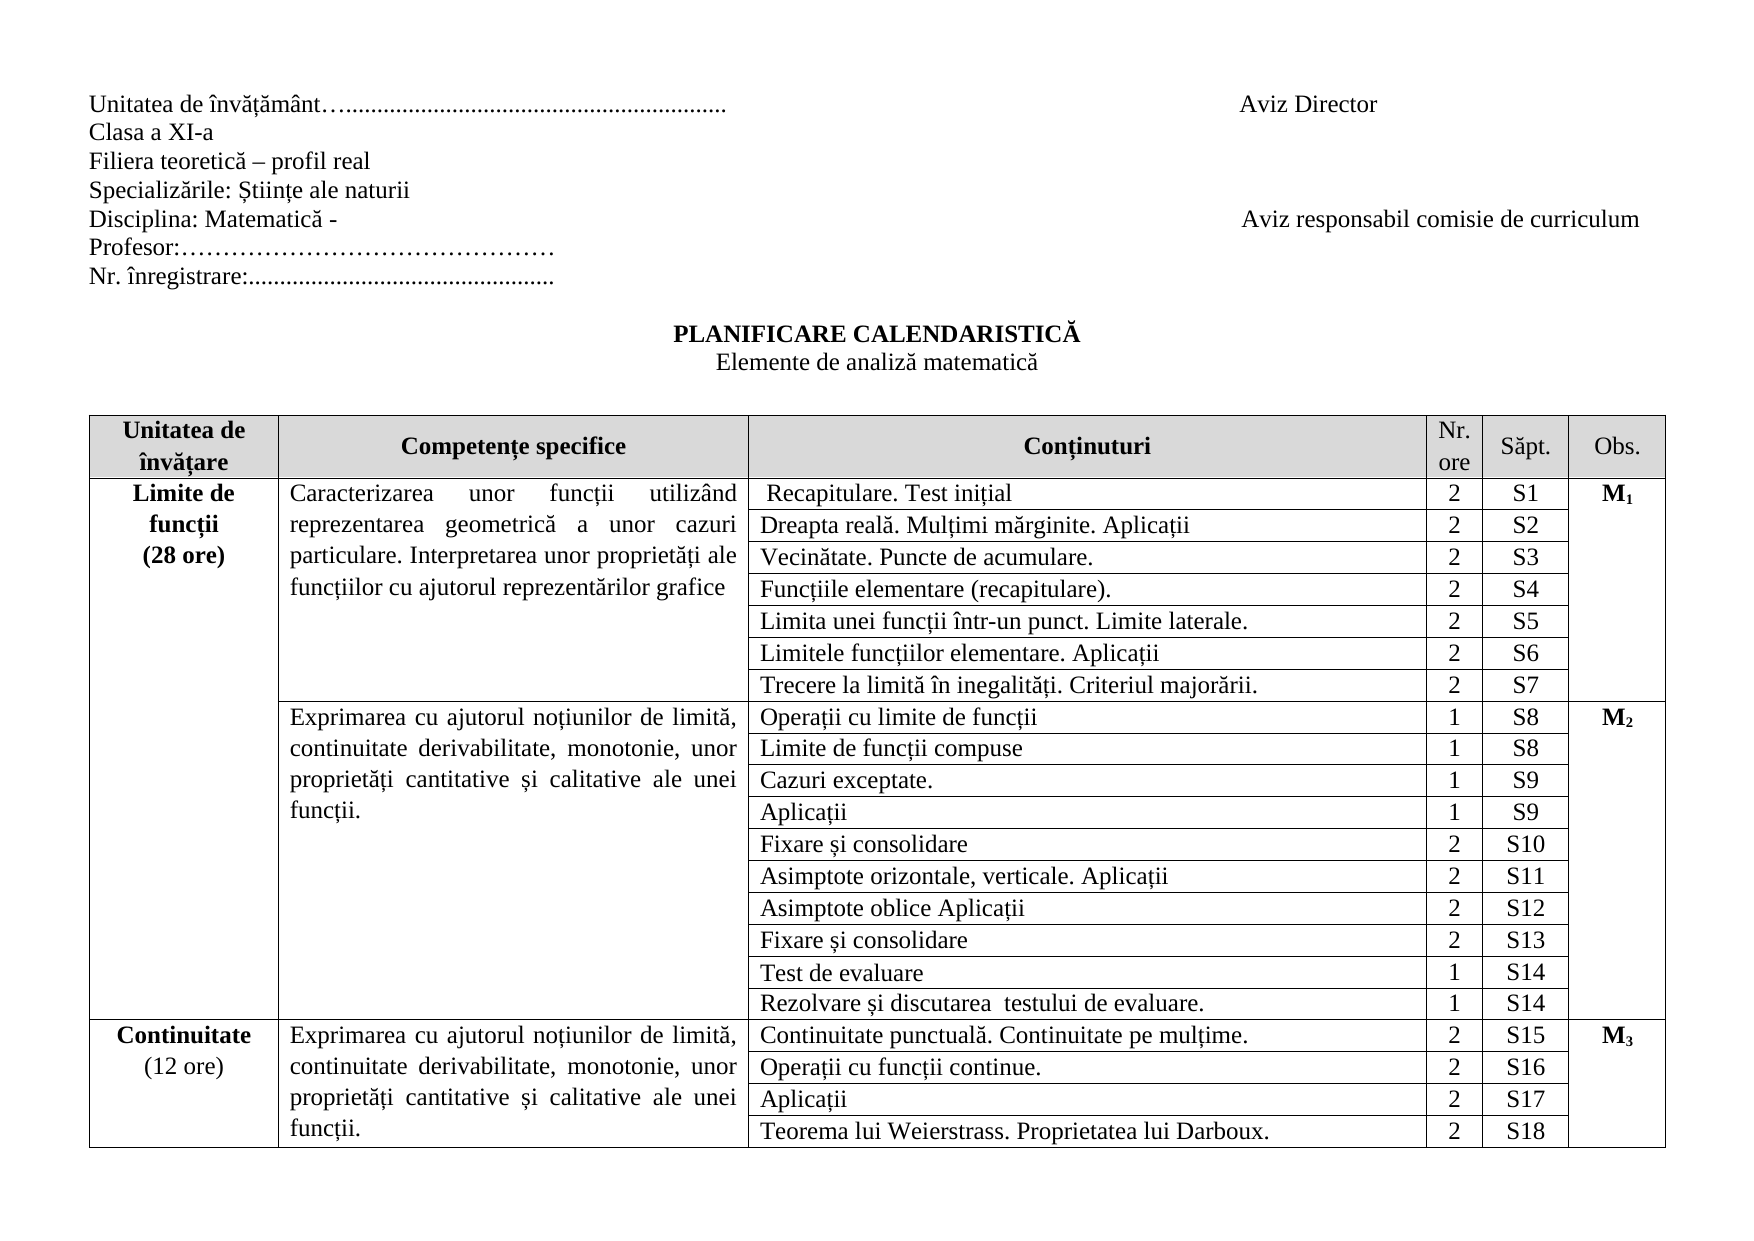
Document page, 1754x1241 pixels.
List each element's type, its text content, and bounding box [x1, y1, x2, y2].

table_cell Rezolvare și discutarea testului de evaluare. [749, 989, 1426, 1019]
table_cell 1 [1427, 989, 1482, 1019]
table_cell 2 [1427, 861, 1482, 892]
table_cell Recapitulare. Test inițial [749, 479, 1426, 509]
table_cell S14 [1483, 989, 1568, 1019]
table_cell 1 [1427, 734, 1482, 764]
table_cell Funcțiile elementare (recapitulare). [749, 574, 1426, 605]
table_header Nr. ore [1427, 416, 1482, 477]
table_cell 1 [1427, 765, 1482, 796]
table_cell S10 [1483, 829, 1568, 860]
text Disciplina: Matematică - Aviz responsabil comisie de curriculum [89, 204, 1665, 232]
table_cell 2 [1427, 479, 1482, 509]
table_cell 2 [1427, 893, 1482, 924]
table_header Obs. [1569, 416, 1665, 477]
table_cell S14 [1483, 957, 1568, 987]
table_cell Aplicații [749, 1084, 1426, 1115]
table_cell S7 [1483, 670, 1568, 701]
table_cell Continuitate (12 ore) [90, 1020, 278, 1147]
table_cell 2 [1427, 670, 1482, 701]
table_cell 2 [1427, 574, 1482, 605]
table_cell 2 [1427, 829, 1482, 860]
table_cell Test de evaluare [749, 957, 1426, 987]
table_cell 2 [1427, 1020, 1482, 1051]
table_cell Exprimarea cu ajutorul noțiunilor de limită, continuitate derivabilitate, monotonie, unor proprietăți cantitative și calitative ale unei funcții. [279, 1020, 748, 1147]
table_cell S13 [1483, 925, 1568, 956]
table_cell 2 [1427, 1116, 1482, 1147]
table_cell 2 [1427, 510, 1482, 541]
table_header Conținuturi [749, 416, 1426, 477]
table_cell S16 [1483, 1052, 1568, 1083]
table_cell Cazuri exceptate. [749, 765, 1426, 796]
table_cell Teorema lui Weierstrass. Proprietatea lui Darboux. [749, 1116, 1426, 1147]
text Unitatea de învățământ…............................................................. Aviz Director [89, 89, 1665, 117]
table_cell 2 [1427, 1052, 1482, 1083]
table_cell M2 [1569, 702, 1665, 1019]
table_cell 2 [1427, 925, 1482, 956]
table_cell Limite de funcții compuse [749, 734, 1426, 764]
text Clasa a XI-a [89, 117, 1665, 146]
table_header Săpt. [1483, 416, 1568, 477]
text Profesor:……………………………………… [89, 232, 1665, 261]
table_cell Limite de funcții (28 ore) [90, 479, 278, 1019]
table_cell Exprimarea cu ajutorul noțiunilor de limită, continuitate derivabilitate, monotonie, unor proprietăți cantitative și calitative ale unei funcții. [279, 702, 748, 1019]
table_header Unitatea de învățare [90, 416, 278, 477]
table_cell S8 [1483, 734, 1568, 764]
table_cell Fixare și consolidare [749, 925, 1426, 956]
table_cell S15 [1483, 1020, 1568, 1051]
table_header Competențe specifice [279, 416, 748, 477]
table_cell S9 [1483, 765, 1568, 796]
table_cell Asimptote orizontale, verticale. Aplicații [749, 861, 1426, 892]
table_cell M1 [1569, 479, 1665, 701]
table_cell S3 [1483, 542, 1568, 573]
table_cell 1 [1427, 957, 1482, 987]
table_cell S8 [1483, 702, 1568, 732]
table_cell Continuitate punctuală. Continuitate pe mulțime. [749, 1020, 1426, 1051]
text Nr. înregistrare:................................................. [89, 261, 1665, 290]
table_cell Aplicații [749, 797, 1426, 828]
table_cell 1 [1427, 797, 1482, 828]
table_cell S4 [1483, 574, 1568, 605]
table_cell Fixare și consolidare [749, 829, 1426, 860]
table_cell 1 [1427, 702, 1482, 732]
table_cell 2 [1427, 638, 1482, 669]
table_cell S18 [1483, 1116, 1568, 1147]
table_cell S12 [1483, 893, 1568, 924]
text Specializările: Științe ale naturii [89, 175, 1665, 204]
table_cell Trecere la limită în inegalități. Criteriul majorării. [749, 670, 1426, 701]
table_cell S2 [1483, 510, 1568, 541]
table_cell 2 [1427, 542, 1482, 573]
table_cell Caracterizarea unor funcții utilizând reprezentarea geometrică a unor cazuri particulare. Interpretarea unor proprietăți ale funcțiilor cu ajutorul reprezentărilor grafice [279, 479, 748, 701]
table_cell Asimptote oblice Aplicații [749, 893, 1426, 924]
table_cell Dreapta reală. Mulțimi mărginite. Aplicații [749, 510, 1426, 541]
table_cell Operații cu funcții continue. [749, 1052, 1426, 1083]
table_cell Limita unei funcții într-un punct. Limite laterale. [749, 606, 1426, 637]
table_cell Operații cu limite de funcții [749, 702, 1426, 732]
table_cell S5 [1483, 606, 1568, 637]
table_cell S11 [1483, 861, 1568, 892]
table_cell S6 [1483, 638, 1568, 669]
table_cell Limitele funcțiilor elementare. Aplicații [749, 638, 1426, 669]
table_cell S1 [1483, 479, 1568, 509]
text PLANIFICARE CALENDARISTICĂ [89, 319, 1665, 347]
table_cell Vecinătate. Puncte de acumulare. [749, 542, 1426, 573]
table_cell S17 [1483, 1084, 1568, 1115]
table_cell S9 [1483, 797, 1568, 828]
text Filiera teoretică – profil real [89, 146, 1665, 175]
table_cell 2 [1427, 1084, 1482, 1115]
text Elemente de analiză matematică [89, 347, 1665, 376]
table_cell 2 [1427, 606, 1482, 637]
table_cell M3 [1569, 1020, 1665, 1147]
